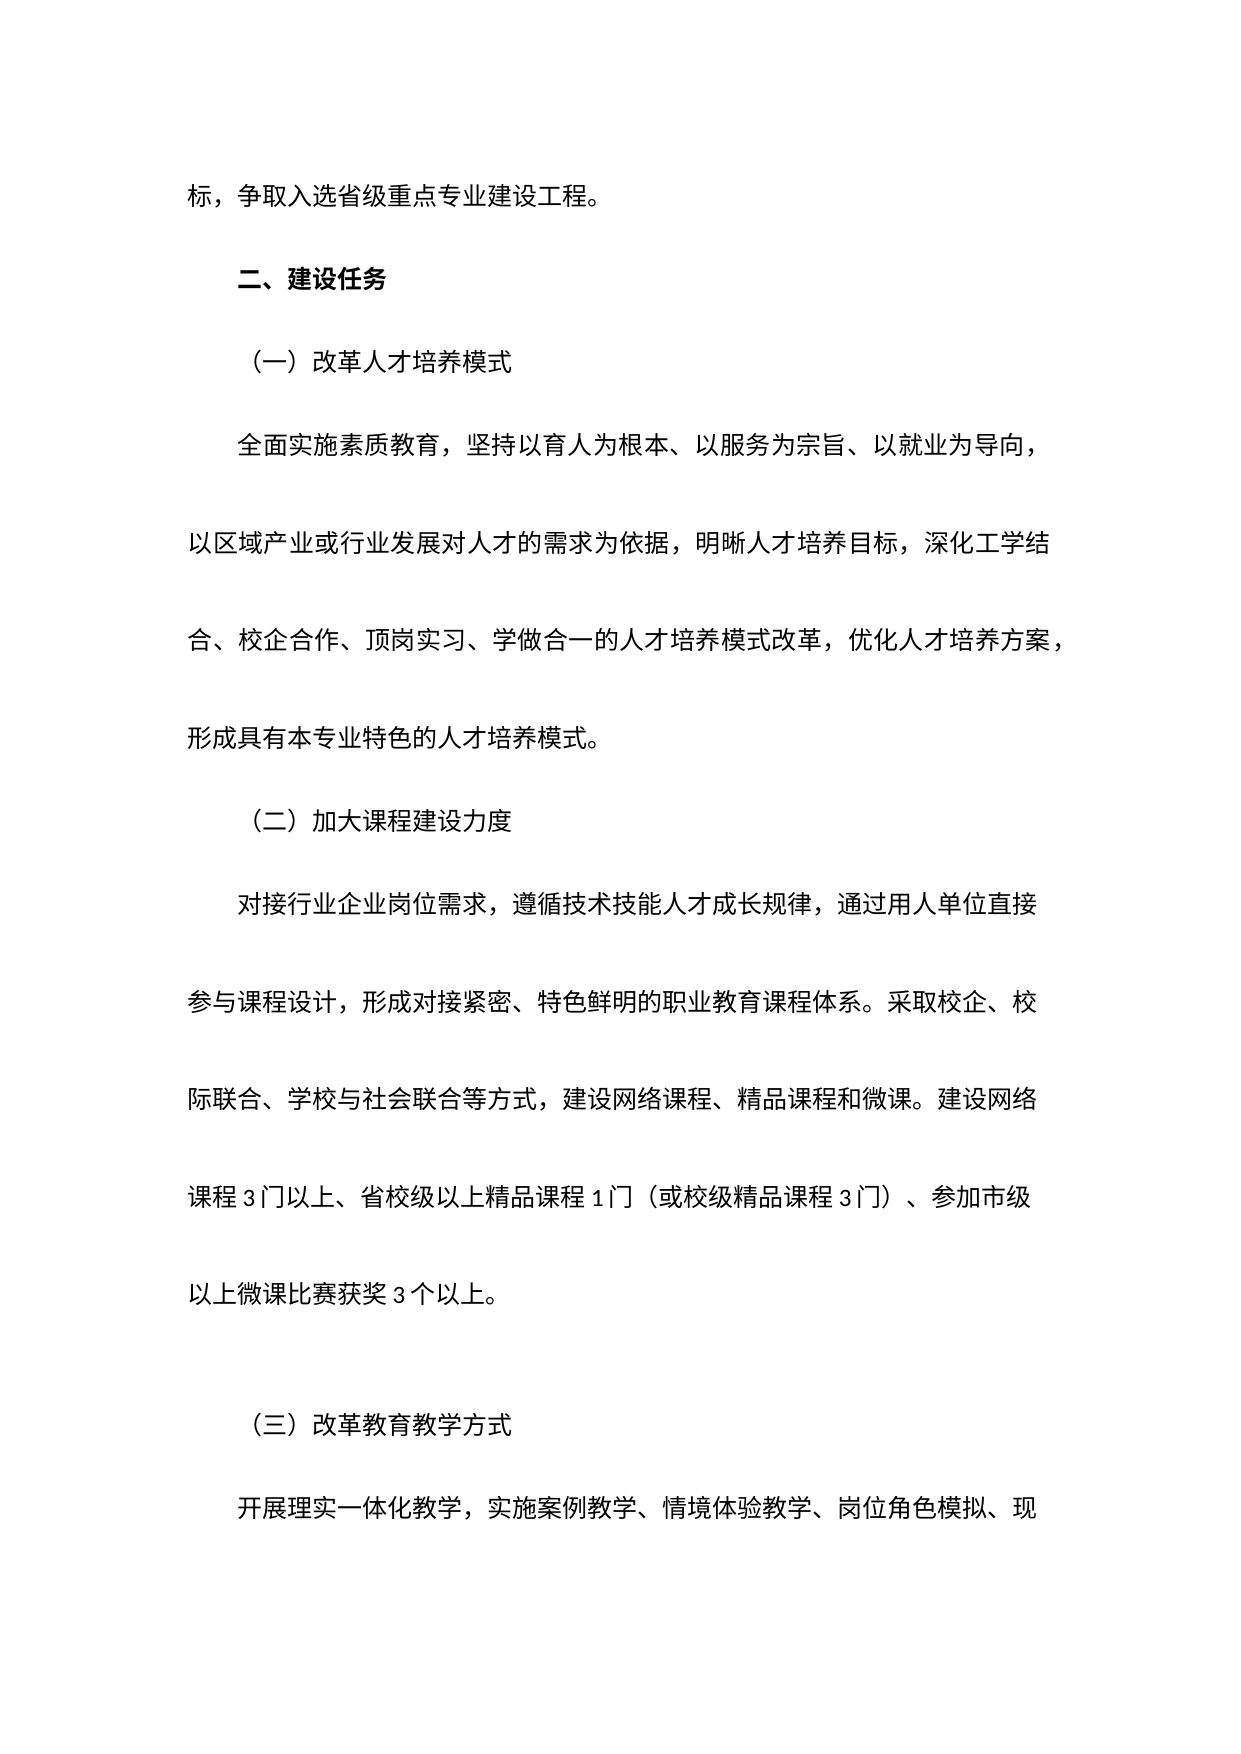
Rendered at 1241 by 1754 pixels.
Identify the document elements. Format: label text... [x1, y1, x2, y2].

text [187, 1474, 1053, 1539]
text （三）改革教育教学方式 [187, 1391, 1053, 1456]
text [187, 162, 1053, 227]
text 二、建设任务 [187, 245, 1053, 310]
text 全面实施素质教育，坚持以育人为根本、以服务为宗旨、以就业为导向，以区域产业或行业发展对人才的需求为依据，明晰人才培养目标，深化工学结合、校企合作、顶岗实习、学做合一的人才培养模式改革，优化人才培养方案，形成具有本专业特色的人才培养模式。 [187, 411, 1053, 769]
text （一）改革人才培养模式 [187, 328, 1053, 393]
text 对接行业企业岗位需求，遵循技术技能人才成长规律，通过用人单位直接参与课程设计，形成对接紧密、特色鲜明的职业教育课程体系。采取校企、校际联合、学校与社会联合等方式，建设网络课程、精品课程和微课。建设网络课程3门以上、省校级以上精品课程 1门（或校级精品课程3门）、参加市级以上微课比赛获奖3个以上。 [187, 870, 1053, 1325]
text （二）加大课程建设力度 [187, 787, 1053, 852]
